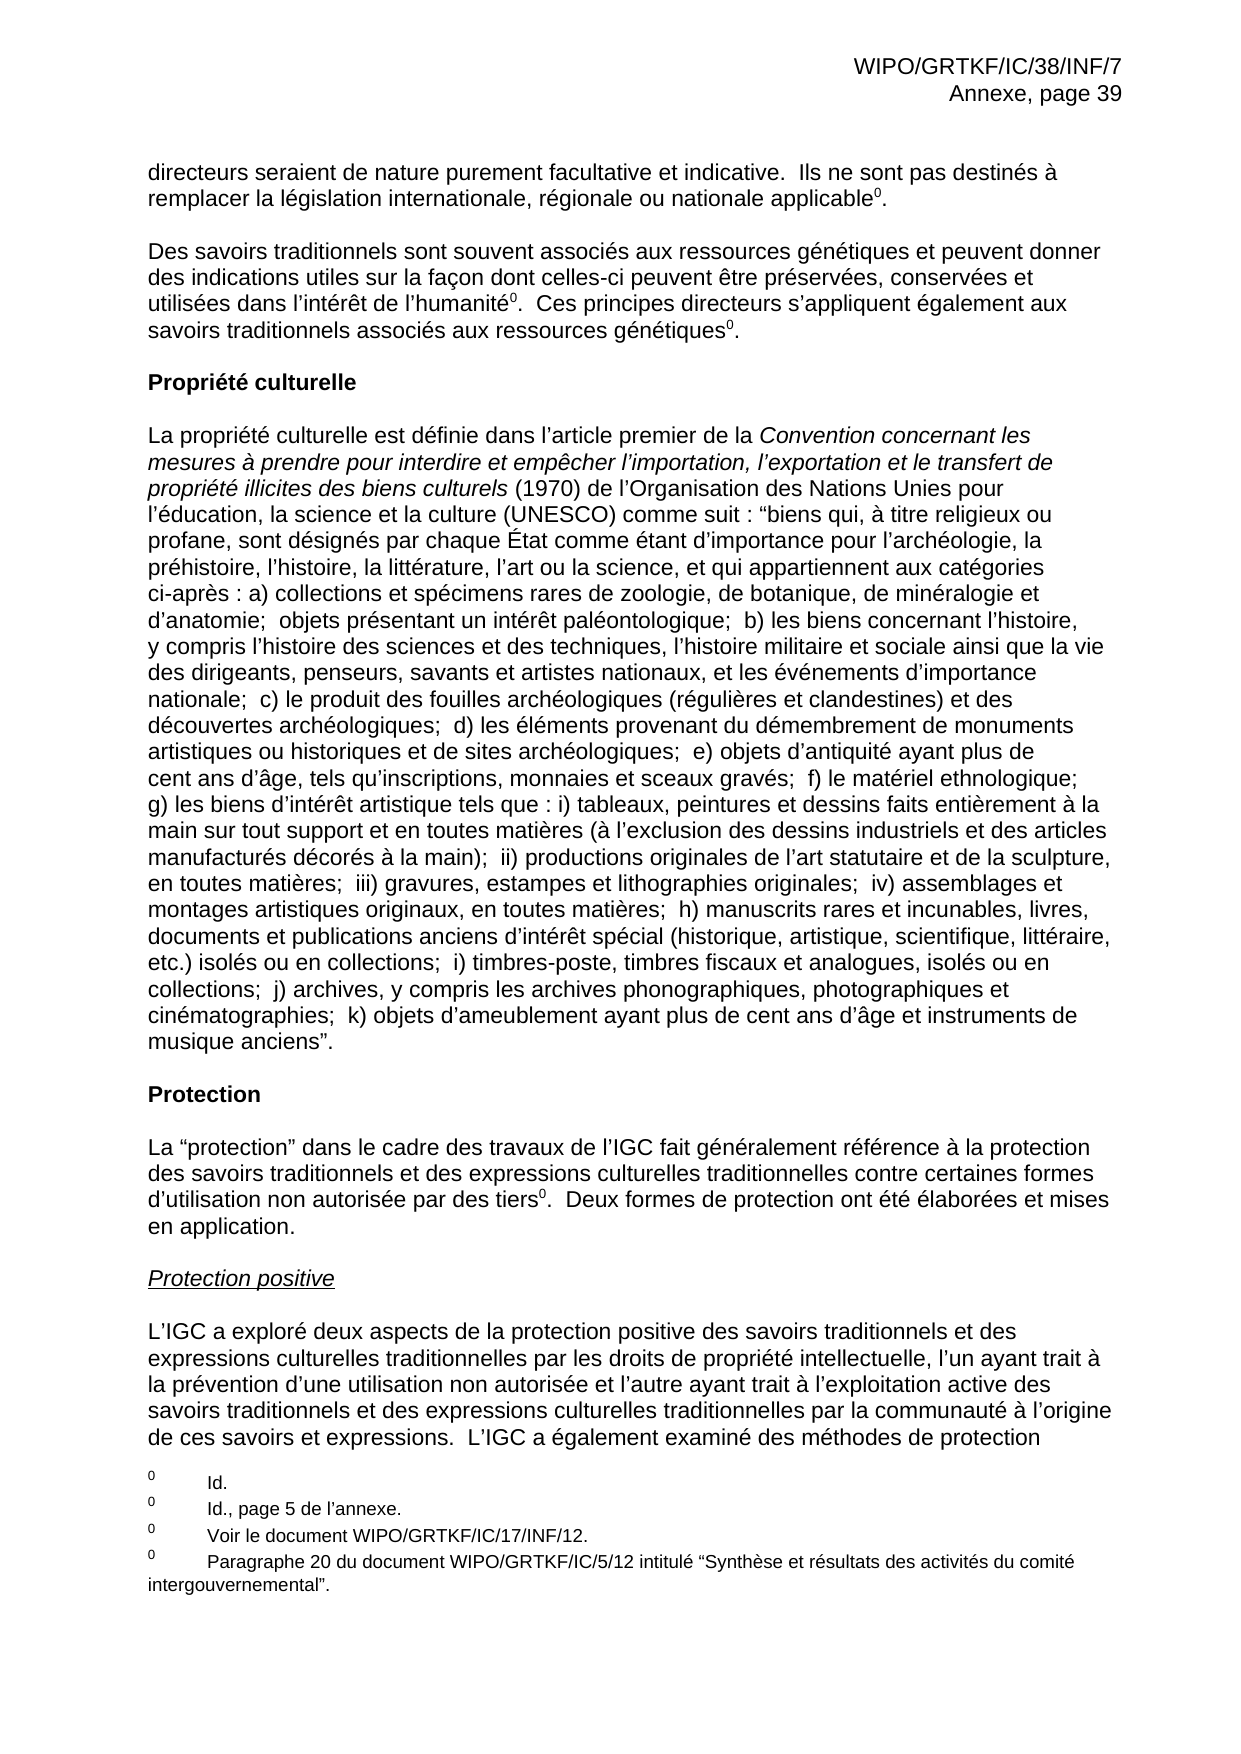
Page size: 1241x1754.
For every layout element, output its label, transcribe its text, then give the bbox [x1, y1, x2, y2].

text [148, 158, 1122, 211]
subtitle Protection positive [148, 1265, 1122, 1292]
subtitle Propriété culturelle [148, 369, 1122, 396]
text La “protection” dans le cadre des travaux de l’IGC fait généralement référence à la protection des savoirs traditionnels et des expressions culturelles traditionnelles contre certaines formes d’utilisation non autorisée par des tiers. Deux formes de protection ont été élaborées et mises en application. [148, 1134, 1122, 1239]
text Des savoirs traditionnels sont souvent associés aux ressources génétiques et peuvent donner des indications utiles sur la façon dont celles-ci peuvent être préservées, conservées et utilisées dans l’intérêt de l’humanité. Ces principes directeurs s’appliquent également aux savoirs traditionnels associés aux ressources génétiques. [148, 238, 1122, 343]
text La propriété culturelle est définie dans l’article premier de la Convention concernant les mesures à prendre pour interdire et empêcher l’importation, l’exportation et le transfert de propriété illicites des biens culturels (1970) de l’Organisation des Nations Unies pour l’éducation, la science et la culture (UNESCO) comme suit : “biens qui, à titre religieux ou profane, sont désignés par chaque État comme étant d’importance pour l’archéologie, la préhistoire, l’histoire, la littérature, l’art ou la science, et qui appartiennent aux catégories ci-après : a) collections et spécimens rares de zoologie, de botanique, de minéralogie et d’anatomie; objets présentant un intérêt paléontologique; b) les biens concernant l’histoire, y compris l’histoire des sciences et des techniques, l’histoire militaire et sociale ainsi que la vie des dirigeants, penseurs, savants et artistes nationaux, et les événements d’importance nationale; c) le produit des fouilles archéologiques (régulières et clandestines) et des découvertes archéologiques; d) les éléments provenant du démembrement de monuments artistiques ou historiques et de sites archéologiques; e) objets d’antiquité ayant plus de cent ans d’âge, tels qu’inscriptions, monnaies et sceaux gravés; f) le matériel ethnologique; g) les biens d’intérêt artistique tels que : i) tableaux, peintures et dessins faits entièrement à la main sur tout support et en toutes matières (à l’exclusion des dessins industriels et des articles manufacturés décorés à la main); ii) productions originales de l’art statutaire et de la sculpture, en toutes matières; iii) gravures, estampes et lithographies originales; iv) assemblages et montages artistiques originaux, en toutes matières; h) manuscrits rares et incunables, livres, documents et publications anciens d’intérêt spécial (historique, artistique, scientifique, littéraire, etc.) isolés ou en collections; i) timbres-poste, timbres fiscaux et analogues, isolés ou en collections; j) archives, y compris les archives phonographiques, photographiques et cinématographies; k) objets d’ameublement ayant plus de cent ans d’âge et instruments de musique anciens”. [148, 422, 1122, 1054]
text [148, 1318, 1122, 1450]
subtitle Protection [148, 1081, 1122, 1107]
